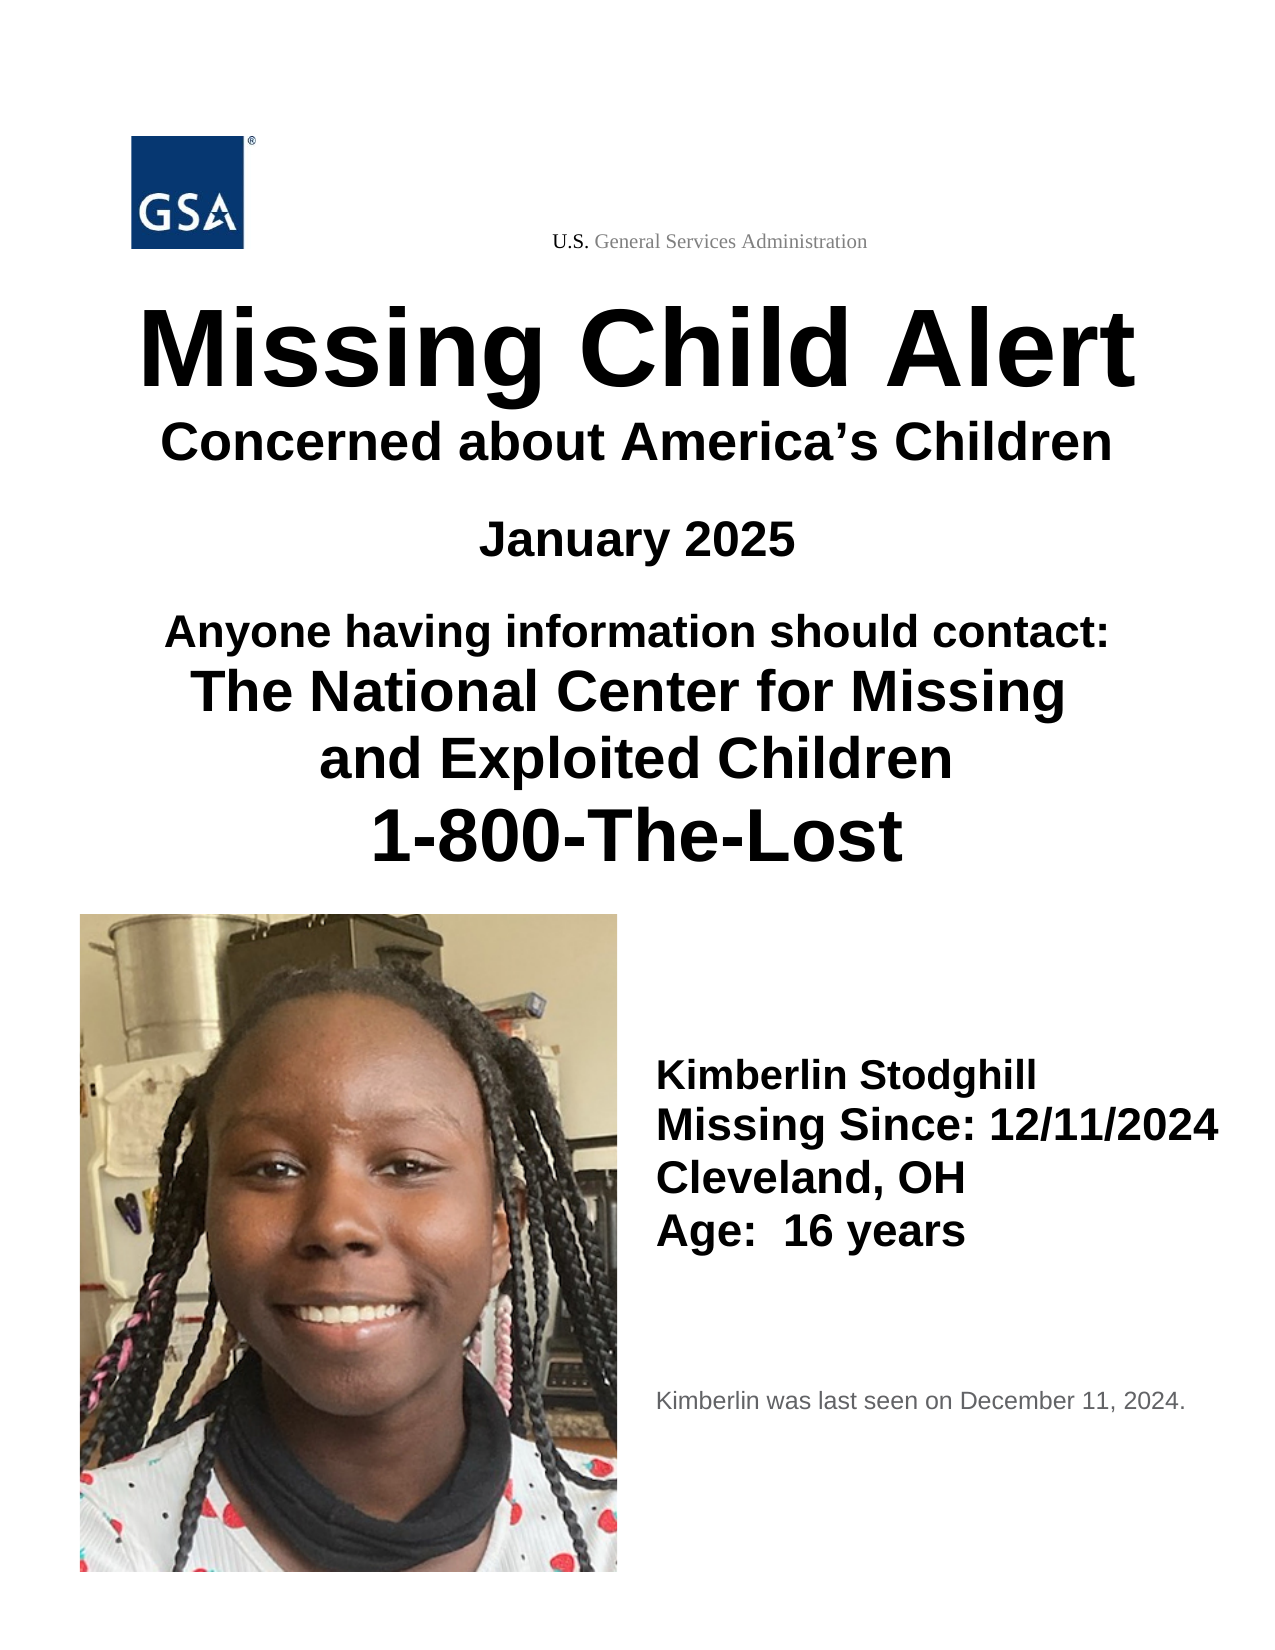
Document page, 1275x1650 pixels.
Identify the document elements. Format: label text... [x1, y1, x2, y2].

text Concerned about America’s Children [131, 409, 1143, 472]
text 1-800-The-Lost [131, 791, 1143, 877]
text U.S. General Services Administration [131, 136, 1143, 253]
text Anyone having information should contact: [131, 604, 1143, 657]
text Missing Child Alert [131, 282, 1143, 409]
picture [79, 914, 618, 1572]
text The National Center for Missing and Exploited Children [131, 657, 1143, 791]
text January 2025 [131, 509, 1143, 567]
picture [131, 136, 256, 249]
